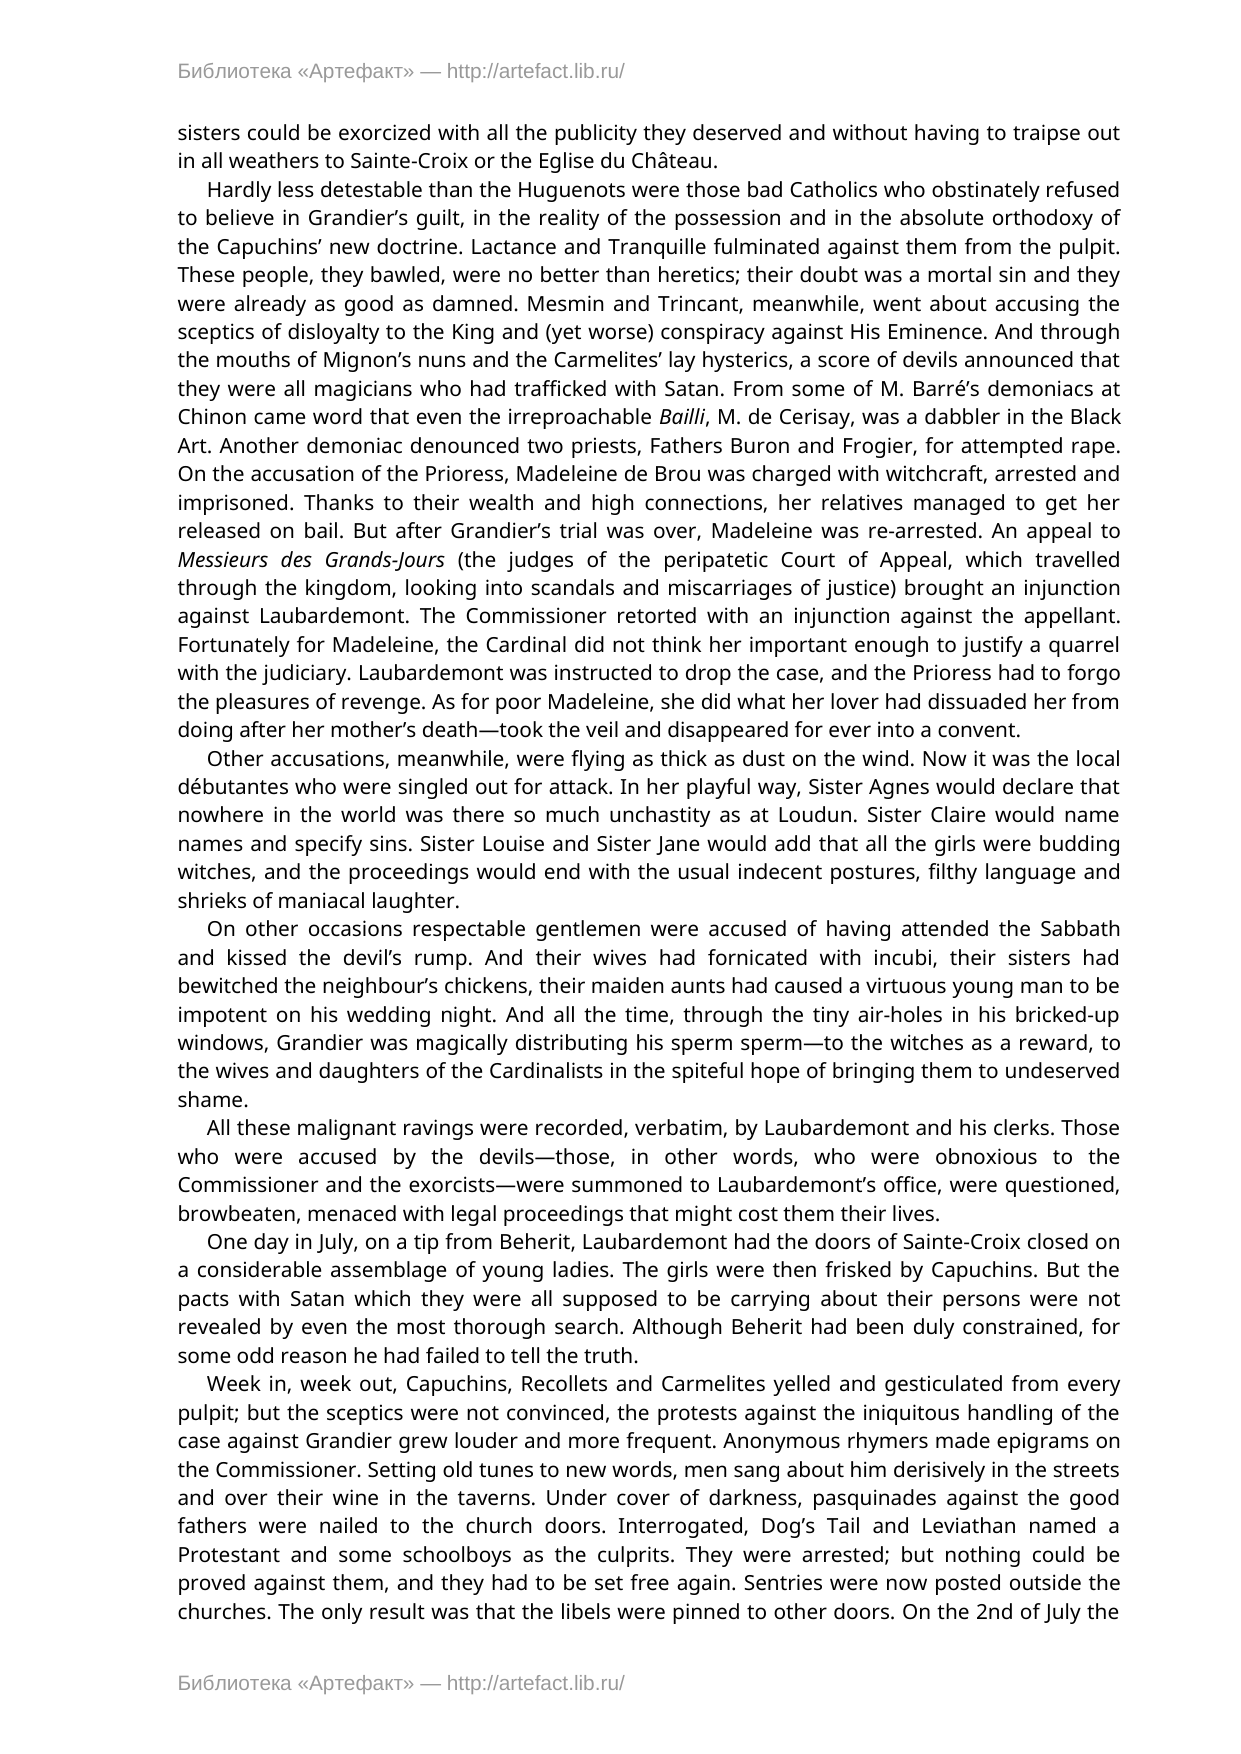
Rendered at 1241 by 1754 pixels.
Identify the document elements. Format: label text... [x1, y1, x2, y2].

text Other accusations, meanwhile, were flying as thick as dust on the wind. Now it was the local débutantes who were singled out for attack. In her playful way, Sister Agnes would declare that nowhere in the world was there so much unchastity as at Loudun. Sister Claire would name names and specify sins. Sister Louise and Sister Jane would add that all the girls were budding witches, and the proceedings would end with the usual indecent postures, filthy language and shrieks of maniacal laughter. [177, 744, 1122, 914]
text One day in July, on a tip from Beherit, Laubardemont had the doors of Sainte-Croix closed on a considerable assemblage of young ladies. The girls were then frisked by Capuchins. But the pacts with Satan which they were all supposed to be carrying about their persons were not revealed by even the most thorough search. Although Beherit had been duly constrained, for some odd reason he had failed to tell the truth. [177, 1227, 1122, 1369]
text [177, 1369, 1122, 1625]
text Hardly less detestable than the Huguenots were those bad Catholics who obstinately refused to believe in Grandier’s guilt, in the reality of the possession and in the absolute orthodoxy of the Capuchins’ new doctrine. Lactance and Tranquille fulminated against them from the pulpit. These people, they bawled, were no better than heretics; their doubt was a mortal sin and they were already as good as damned. Mesmin and Trincant, meanwhile, went about accusing the sceptics of disloyalty to the King and (yet worse) conspiracy against His Eminence. And through the mouths of Mignon’s nuns and the Carmelites’ lay hysterics, a score of devils announced that they were all magicians who had trafficked with Satan. From some of M. Barré’s demoniacs at Chinon came word that even the irreproachable Bailli, M. de Cerisay, was a dabbler in the Black Art. Another demoniac denounced two priests, Fathers Buron and Frogier, for attempted rape. On the accusation of the Prioress, Madeleine de Brou was charged with witchcraft, arrested and imprisoned. Thanks to their wealth and high connections, her relatives managed to get her released on bail. But after Grandier’s trial was over, Madeleine was re-arrested. An appeal to Messieurs des Grands-Jours (the judges of the peripatetic Court of Appeal, which travelled through the kingdom, looking into scandals and miscarriages of justice) brought an injunction against Laubardemont. The Commissioner retorted with an injunction against the appellant. Fortunately for Madeleine, the Cardinal did not think her important enough to justify a quarrel with the judiciary. Laubardemont was instructed to drop the case, and the Prioress had to forgo the pleasures of revenge. As for poor Madeleine, she did what her lover had dissuaded her from doing after her mother’s death—took the veil and disappeared for ever into a convent. [177, 175, 1122, 744]
text On other occasions respectable gentlemen were accused of having attended the Sabbath and kissed the devil’s rump. And their wives had fornicated with incubi, their sisters had bewitched the neighbour’s chickens, their maiden aunts had caused a virtuous young man to be impotent on his wedding night. And all the time, through the tiny air-holes in his bricked-up windows, Grandier was magically distributing his sperm sperm—to the witches as a reward, to the wives and daughters of the Cardinalists in the spiteful hope of bringing them to undeserved shame. [177, 914, 1122, 1113]
text All these malignant ravings were recorded, verbatim, by Laubardemont and his clerks. Those who were accused by the devils—those, in other words, who were obnoxious to the Commissioner and the exorcists—were summoned to Laubardemont’s office, were questioned, browbeaten, menaced with legal proceedings that might cost them their lives. [177, 1113, 1122, 1227]
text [177, 118, 1122, 175]
